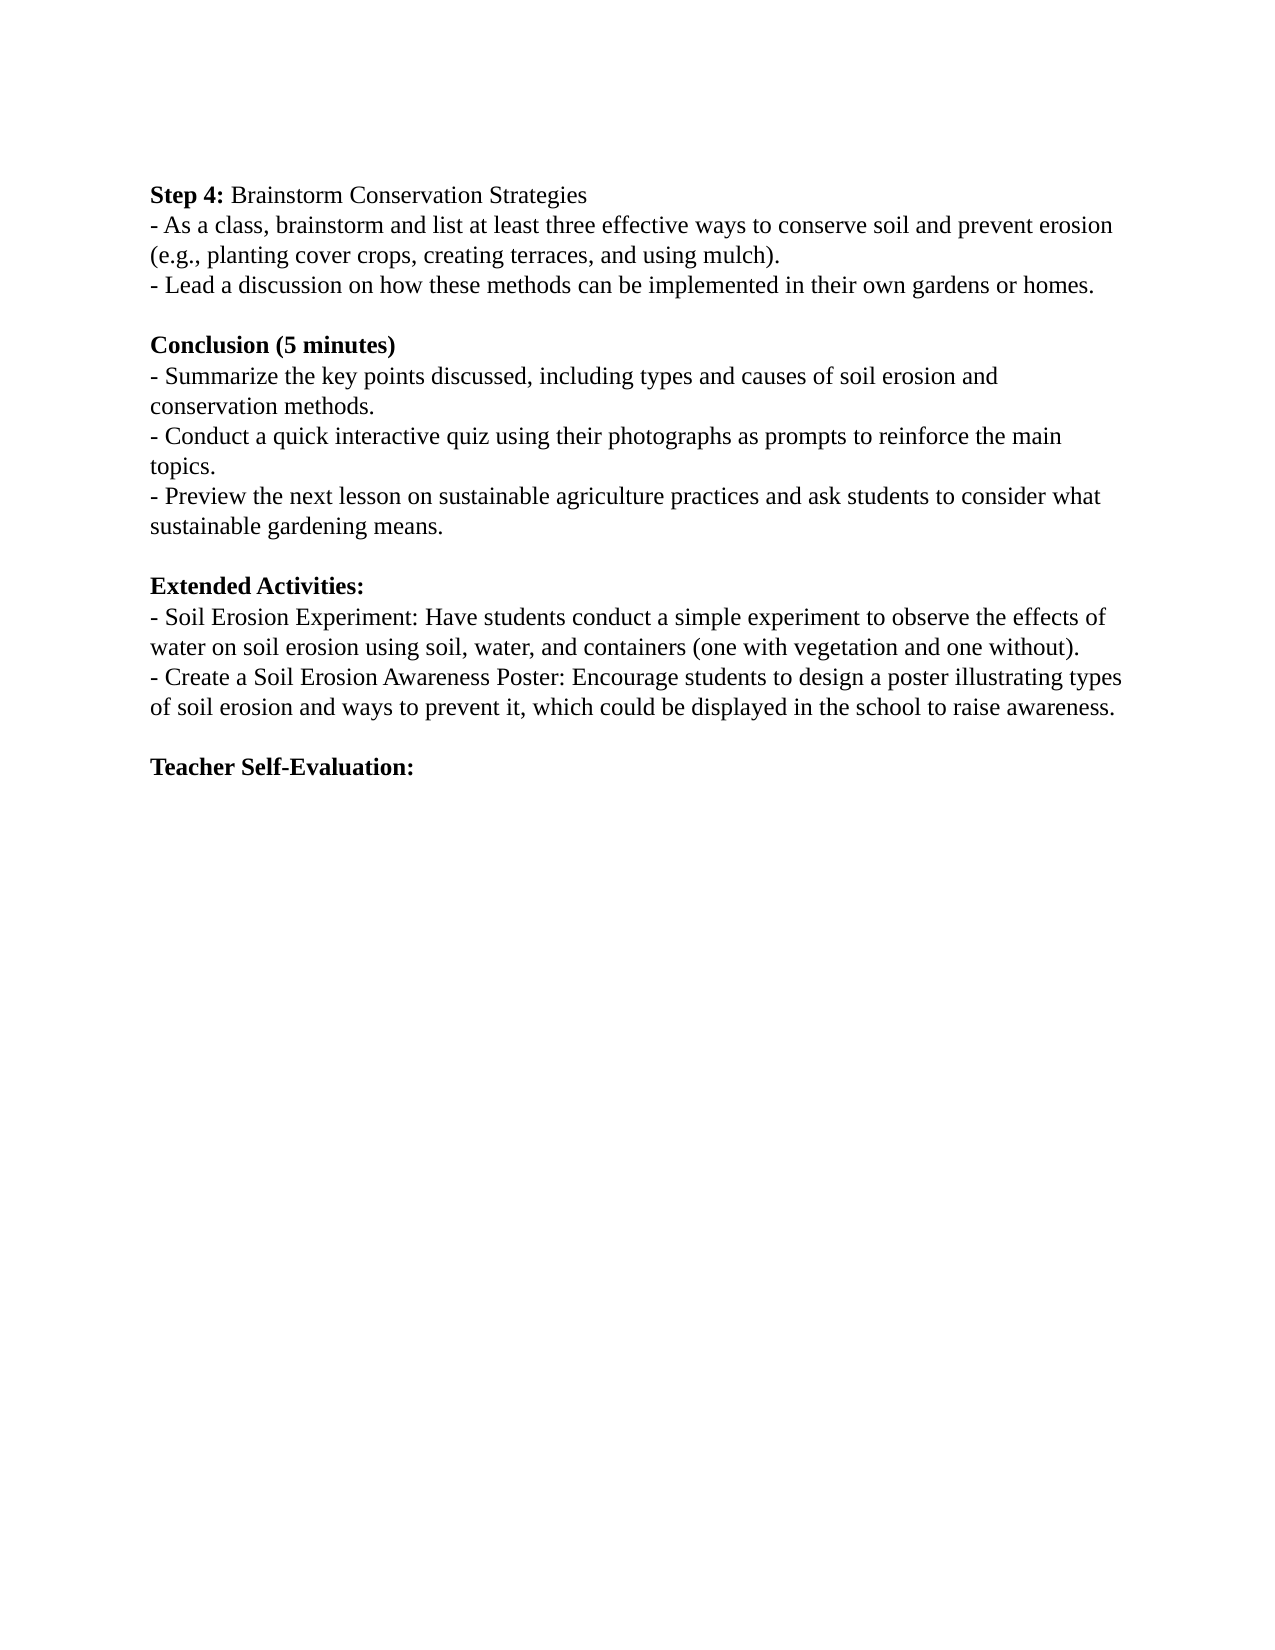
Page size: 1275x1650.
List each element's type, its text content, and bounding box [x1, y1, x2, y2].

text - As a class, brainstorm and list at least three effective ways to conserve soil and prevent erosion (e.g., planting cover crops, creating terraces, and using mulch). [150, 210, 1125, 269]
text Teacher Self-Evaluation: [150, 752, 1125, 781]
text Extended Activities: [150, 571, 1125, 600]
text - Create a Soil Erosion Awareness Poster: Encourage students to design a poster illustrating types of soil erosion and ways to prevent it, which could be displayed in the school to raise awareness. [150, 662, 1125, 721]
text Conclusion (5 minutes) [150, 331, 1125, 359]
text Step 4: Brainstorm Conservation Strategies [150, 180, 1125, 209]
text - Soil Erosion Experiment: Have students conduct a simple experiment to observe the effects of water on soil erosion using soil, water, and containers (one with vegetation and one without). [150, 602, 1125, 660]
text - Summarize the key points discussed, including types and causes of soil erosion and conservation methods. [150, 361, 1125, 419]
text - Conduct a quick interactive quiz using their photographs as prompts to reinforce the main topics. [150, 421, 1125, 480]
text - Preview the next lesson on sustainable agriculture practices and ask students to consider what sustainable gardening means. [150, 481, 1125, 540]
text - Lead a discussion on how these methods can be implemented in their own gardens or homes. [150, 270, 1125, 299]
